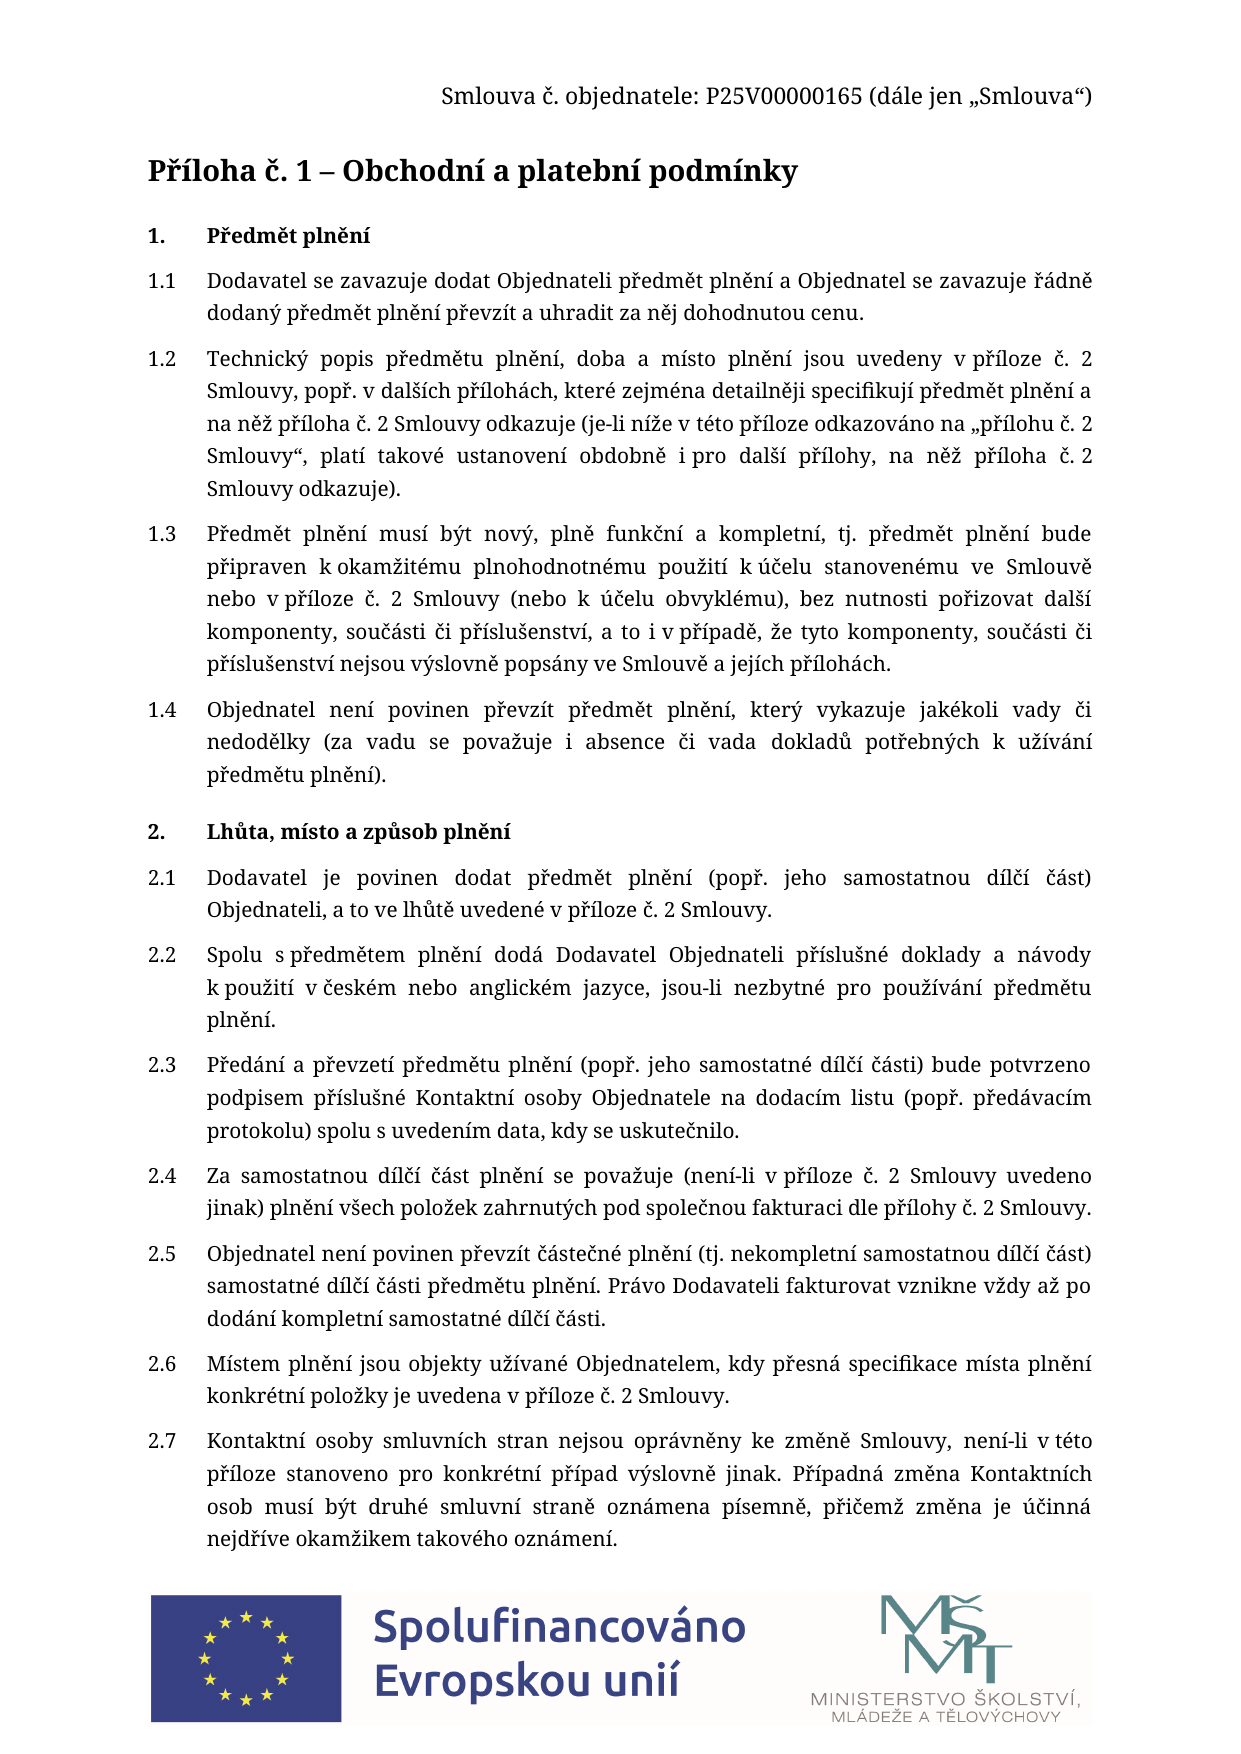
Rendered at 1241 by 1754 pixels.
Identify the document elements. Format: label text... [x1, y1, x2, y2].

text Příloha č. 1 – Obchodní a platební podmínky [148, 150, 1093, 190]
list Lhůta, místo a způsob plnění [148, 817, 1093, 846]
list Technický popis předmětu plnění, doba a místo plnění jsou uvedeny v příloze č. 2 Smlouvy, popř. v dalších přílohách, které zejména detailněji specifikují předmět plnění a na něž příloha č. 2 Smlouvy odkazuje (je-li níže v této příloze odkazováno na „přílohu č. 2 Smlouvy“, platí takové ustanovení obdobně i pro další přílohy, na něž příloha č. 2 Smlouvy odkazuje). [148, 344, 1093, 502]
list Předmět plnění [148, 221, 1093, 249]
list Za samostatnou dílčí část plnění se považuje (není-li v příloze č. 2 Smlouvy uvedeno jinak) plnění všech položek zahrnutých pod společnou fakturaci dle přílohy č. 2 Smlouvy. [148, 1161, 1093, 1222]
list Předání a převzetí předmětu plnění (popř. jeho samostatné dílčí části) bude potvrzeno podpisem příslušné Kontaktní osoby Objednatele na dodacím listu (popř. předávacím protokolu) spolu s uvedením data, kdy se uskutečnilo. [148, 1051, 1093, 1144]
list Kontaktní osoby smluvních stran nejsou oprávněny ke změně Smlouvy, není-li v této příloze stanoveno pro konkrétní případ výslovně jinak. Případná změna Kontaktních osob musí být druhé smluvní straně oznámena písemně, přičemž změna je účinná nejdříve okamžikem takového oznámení. [148, 1427, 1093, 1553]
list Místem plnění jsou objekty užívané Objednatelem, kdy přesná specifikace místa plnění konkrétní položky je uvedena v příloze č. 2 Smlouvy. [148, 1349, 1093, 1410]
list Předmět plnění musí být nový, plně funkční a kompletní, tj. předmět plnění bude připraven k okamžitému plnohodnotnému použití k účelu stanovenému ve Smlouvě nebo v příloze č. 2 Smlouvy (nebo k účelu obvyklému), bez nutnosti pořizovat další komponenty, součásti či příslušenství, a to i v případě, že tyto komponenty, součásti či příslušenství nejsou výslovně popsány ve Smlouvě a jejích přílohách. [148, 519, 1093, 678]
list Dodavatel se zavazuje dodat Objednateli předmět plnění a Objednatel se zavazuje řádně dodaný předmět plnění převzít a uhradit za něj dohodnutou cenu. [148, 266, 1093, 327]
list Objednatel není povinen převzít částečné plnění (tj. nekompletní samostatnou dílčí část) samostatné dílčí části předmětu plnění. Právo Dodavateli fakturovat vznikne vždy až po dodání kompletní samostatné dílčí části. [148, 1239, 1093, 1332]
list Dodavatel je povinen dodat předmět plnění (popř. jeho samostatnou dílčí část) Objednateli, a to ve lhůtě uvedené v příloze č. 2 Smlouvy. [148, 863, 1093, 924]
picture [147, 1591, 1093, 1726]
list Objednatel není povinen převzít předmět plnění, který vykazuje jakékoli vady či nedodělky (za vadu se považuje i absence či vada dokladů potřebných k užívání předmětu plnění). [148, 695, 1093, 788]
list Spolu s předmětem plnění dodá Dodavatel Objednateli příslušné doklady a návody k použití v českém nebo anglickém jazyce, jsou-li nezbytné pro používání předmětu plnění. [148, 940, 1093, 1034]
